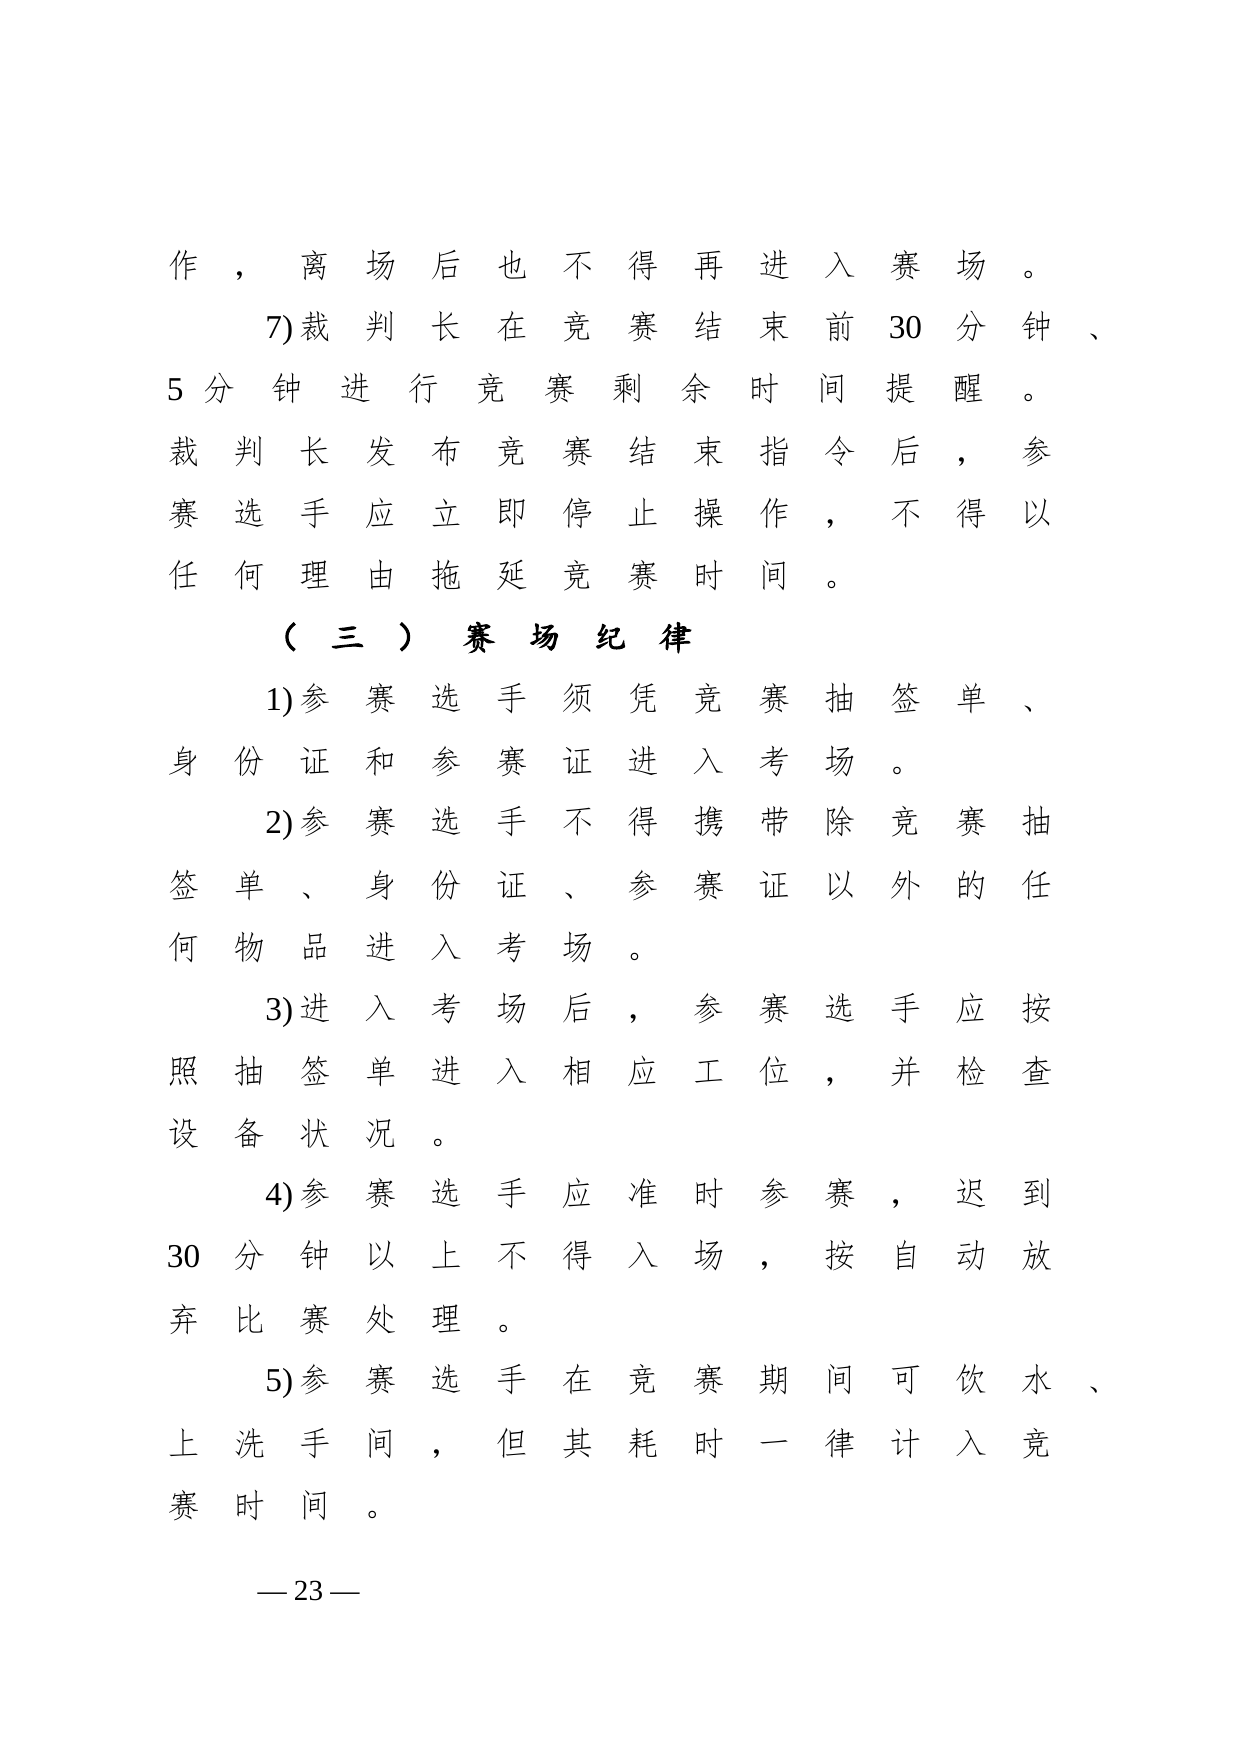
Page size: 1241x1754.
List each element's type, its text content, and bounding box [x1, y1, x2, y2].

text 4)参赛选手应准时参赛，迟到30分钟以上不得入场，按自动放弃比赛处理。 [167, 1162, 1085, 1348]
text 1)参赛选手须凭竞赛抽签单、身份证和参赛证进入考场。 [167, 666, 1085, 790]
text （三）赛场纪律 [167, 604, 1085, 666]
text 7)裁判长在竞赛结束前30分钟、5分钟进行竞赛剩余时间提醒。裁判长发布竞赛结束指令后，参赛选手应立即停止操作，不得以任何理由拖延竞赛时间。 [167, 294, 1085, 604]
text 2)参赛选手不得携带除竞赛抽签单、身份证、参赛证以外的任何物品进入考场。 [167, 790, 1085, 976]
text 5)参赛选手在竞赛期间可饮水、上洗手间，但其耗时一律计入竞赛时间。 [167, 1348, 1085, 1534]
text 6)参赛选手如提前结束竞赛，应举手向裁判员报告，竞赛结束时间由裁判员进行记录。参赛选手结束竞赛后不得再进行任何操作，离场后也不得再进入赛场。 [167, 232, 1085, 294]
text 3)进入考场后，参赛选手应按照抽签单进入相应工位，并检查设备状况。 [167, 976, 1085, 1162]
